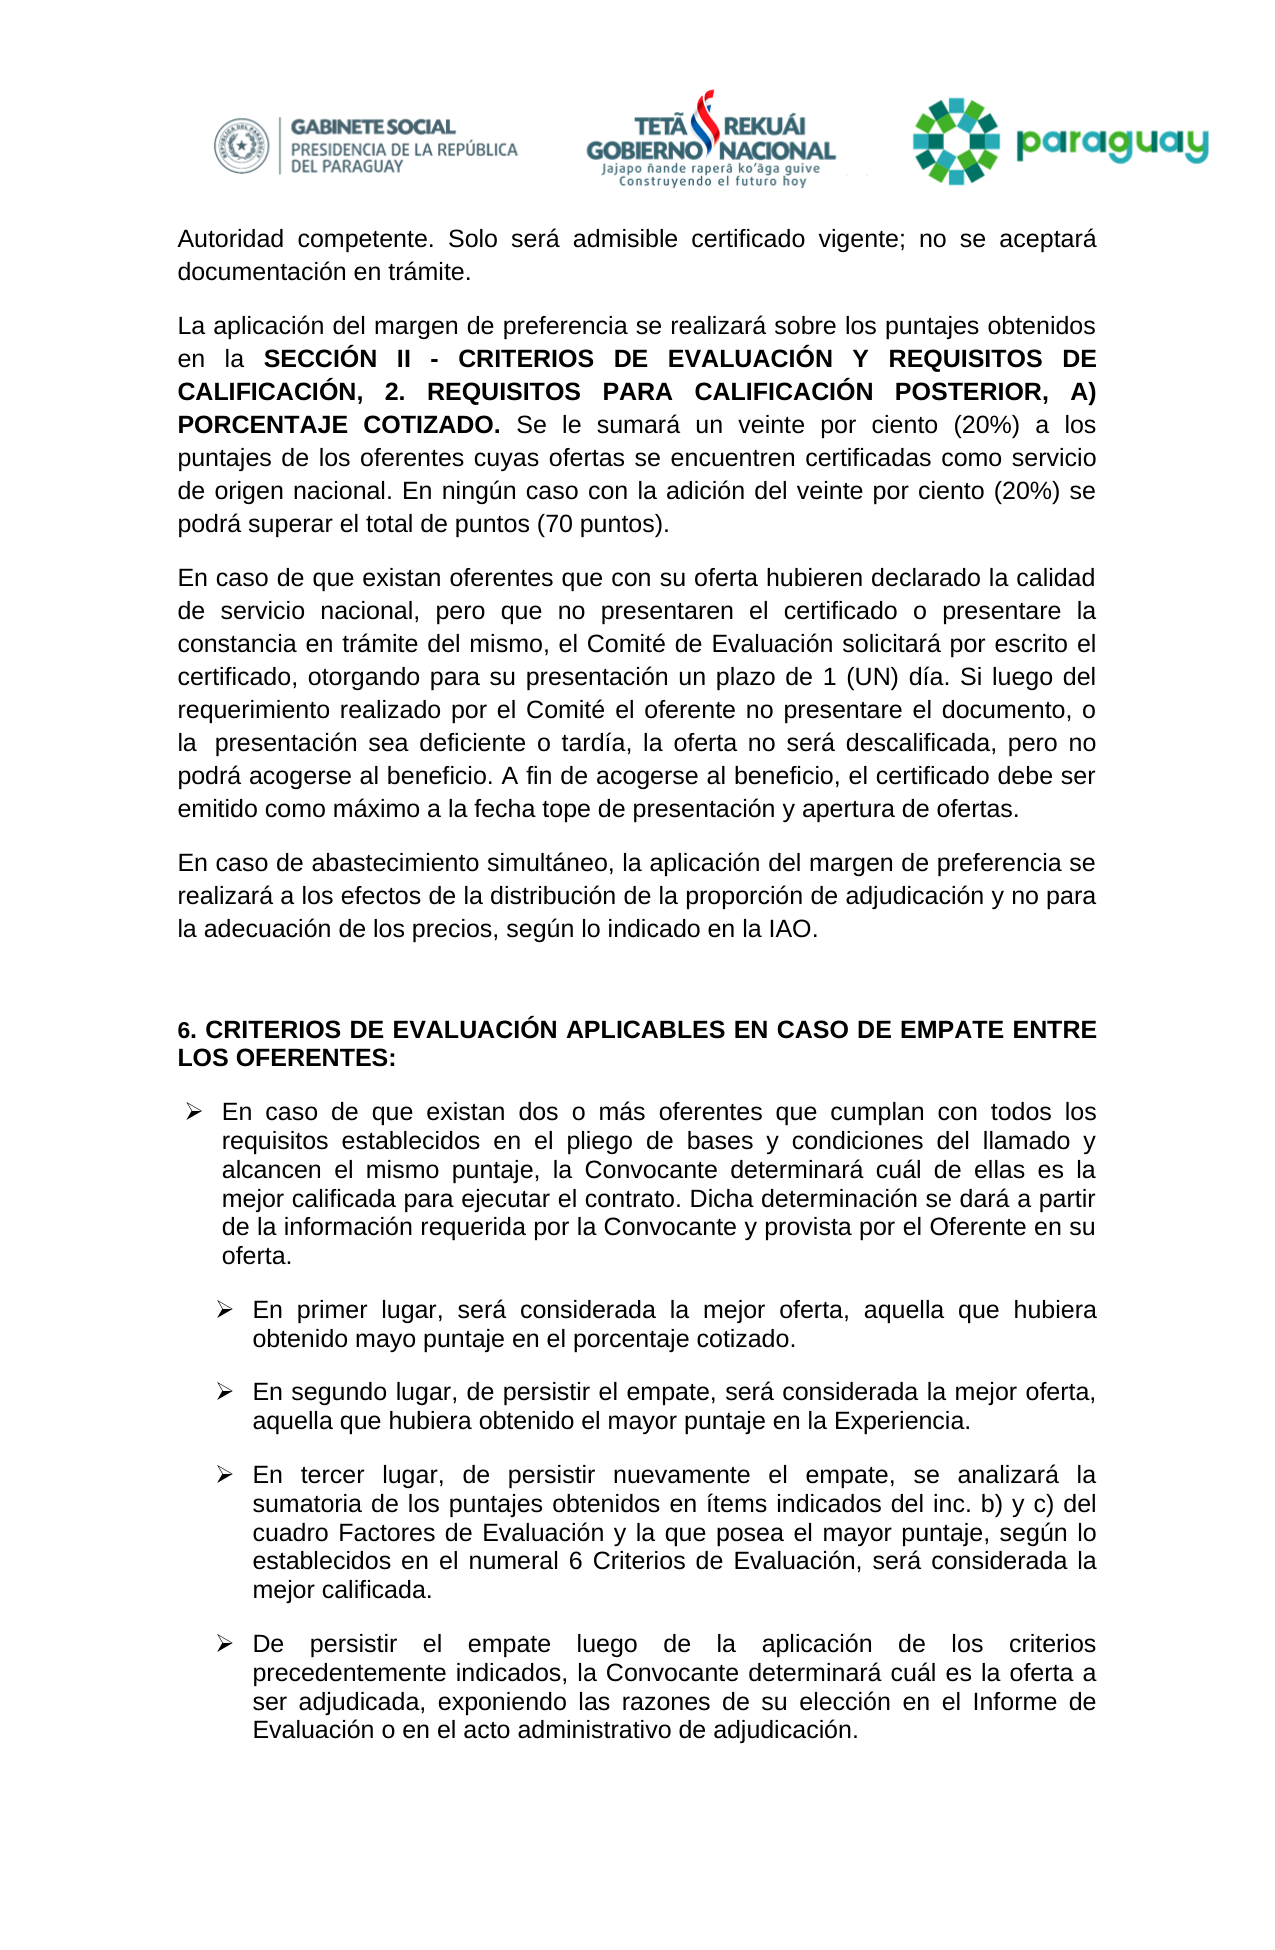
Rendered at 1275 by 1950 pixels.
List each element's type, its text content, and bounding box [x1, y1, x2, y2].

list En segundo lugar, de persistir el empate, será considerada la mejor oferta, aquella que hubiera obtenido el mayor puntaje en la Experiencia. [215, 1377, 1098, 1435]
list En primer lugar, será considerada la mejor oferta, aquella que hubiera obtenido mayo puntaje en el porcentaje cotizado. [215, 1295, 1098, 1352]
picture [177, 73, 1226, 196]
list En tercer lugar, de persistir nuevamente el empate, se analizará la sumatoria de los puntajes obtenidos en ítems indicados del inc. b) y c) del cuadro Factores de Evaluación y la que posea el mayor puntaje, según lo establecidos en el numeral 6 Criterios de Evaluación, será considerada la mejor calificada. [215, 1460, 1098, 1604]
text 6. CRITERIOS DE EVALUACIÓN APLICABLES EN CASO DE EMPATE ENTRE LOS OFERENTES: [177, 1015, 1098, 1072]
text En caso de que existan oferentes que con su oferta hubieren declarado la calidad de servicio nacional, pero que no presentaren el certificado o presentare la constancia en trámite del mismo, el Comité de Evaluación solicitará por escrito el certificado, otorgando para su presentación un plazo de 1 (UN) día. Si luego del requerimiento realizado por el Comité el oferente no presentare el documento, o la presentación sea deficiente o tardía, la oferta no será descalificada, pero no podrá acogerse al beneficio. A fin de acogerse al beneficio, el certificado debe ser emitido como máximo a la fecha tope de presentación y apertura de ofertas. [177, 563, 1098, 822]
text En caso de abastecimiento simultáneo, la aplicación del margen de preferencia se realizará a los efectos de la distribución de la proporción de adjudicación y no para la adecuación de los precios, según lo indicado en la IAO. [177, 848, 1098, 942]
list En caso de que existan dos o más oferentes que cumplan con todos los requisitos establecidos en el pliego de bases y condiciones del llamado y alcancen el mismo puntaje, la Convocante determinará cuál de ellas es la mejor calificada para ejecutar el contrato. Dicha determinación se dará a partir de la información requerida por la Convocante y provista por el Oferente en su oferta. [184, 1097, 1098, 1270]
text La aplicación del margen de preferencia se realizará sobre los puntajes obtenidos en la SECCIÓN II - CRITERIOS DE EVALUACIÓN Y REQUISITOS DE CALIFICACIÓN, 2. REQUISITOS PARA CALIFICACIÓN POSTERIOR, A) PORCENTAJE COTIZADO. Se le sumará un veinte por ciento (20%) a los puntajes de los oferentes cuyas ofertas se encuentren certificadas como servicio de origen nacional. En ningún caso con la adición del veinte por ciento (20%) se podrá superar el total de puntos (70 puntos). [177, 311, 1098, 537]
list De persistir el empate luego de la aplicación de los criterios precedentemente indicados, la Convocante determinará cuál es la oferta a ser adjudicada, exponiendo las razones de su elección en el Informe de Evaluación o en el acto administrativo de adjudicación. [215, 1629, 1098, 1744]
